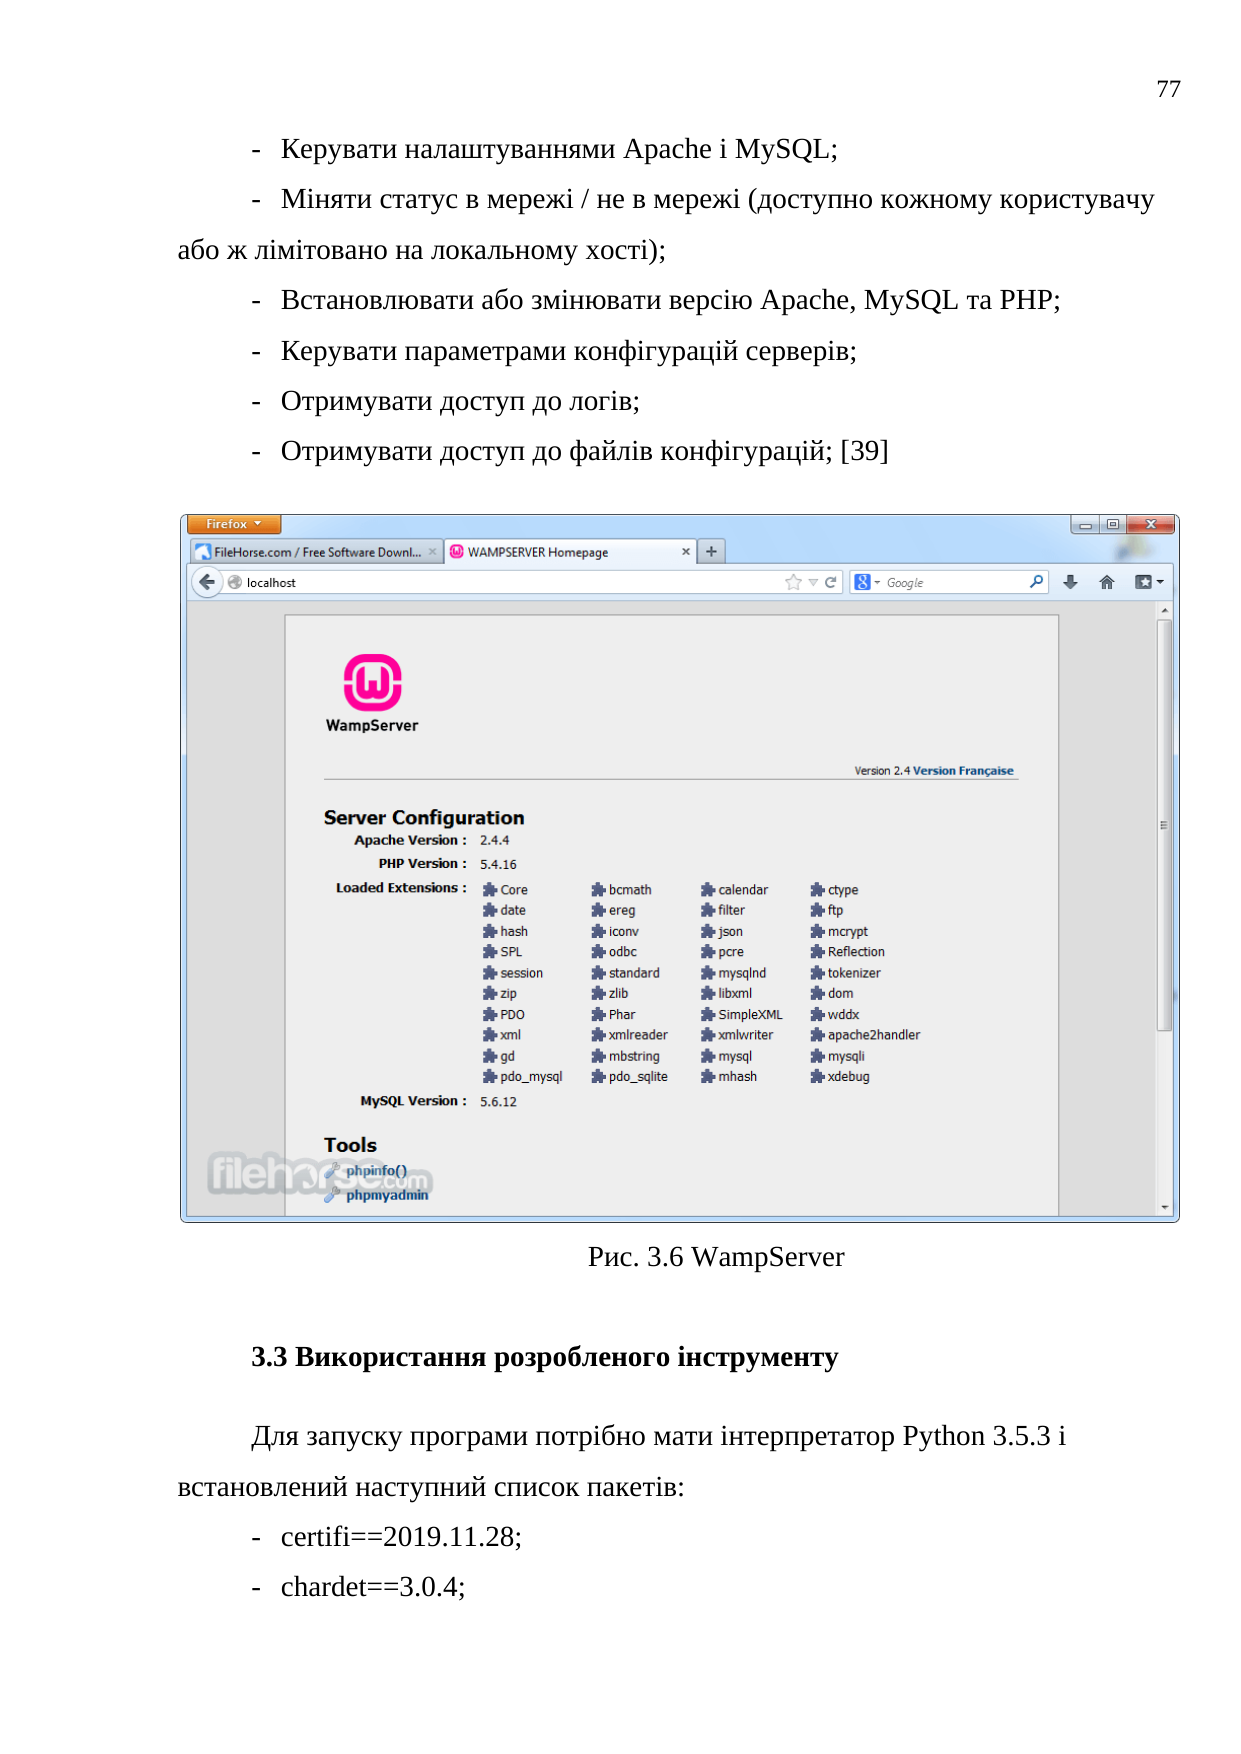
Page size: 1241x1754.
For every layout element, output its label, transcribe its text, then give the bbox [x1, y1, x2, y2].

list Керувати параметрами конфігурацій серверів; [177, 333, 1181, 366]
text Рис. 3.6 WampServer [177, 1239, 1181, 1272]
list certifi==2019.11.28; [177, 1519, 1181, 1553]
list Встановлювати або змінювати версію Apache, MySQL та PHP; [177, 282, 1181, 316]
list Отримувати доступ до файлів конфігурацій; [39] [177, 433, 1181, 467]
list Міняти статус в мережі / не в мережі (доступно кожному користувачу або ж лімітовано на локальному хості); [177, 182, 1181, 266]
list Отримувати доступ до логів; [177, 383, 1181, 416]
text Для запуску програми потрібно мати інтерпретатор Python 3.5.3 і встановлений наступний список пакетів: [177, 1418, 1181, 1502]
list Керувати налаштуваннями Apache і MySQL; [177, 131, 1181, 165]
list chardet==3.0.4; [177, 1569, 1181, 1603]
picture [177, 512, 1182, 1225]
subtitle 3.3 Використання розробленого інструменту [177, 1339, 1181, 1373]
